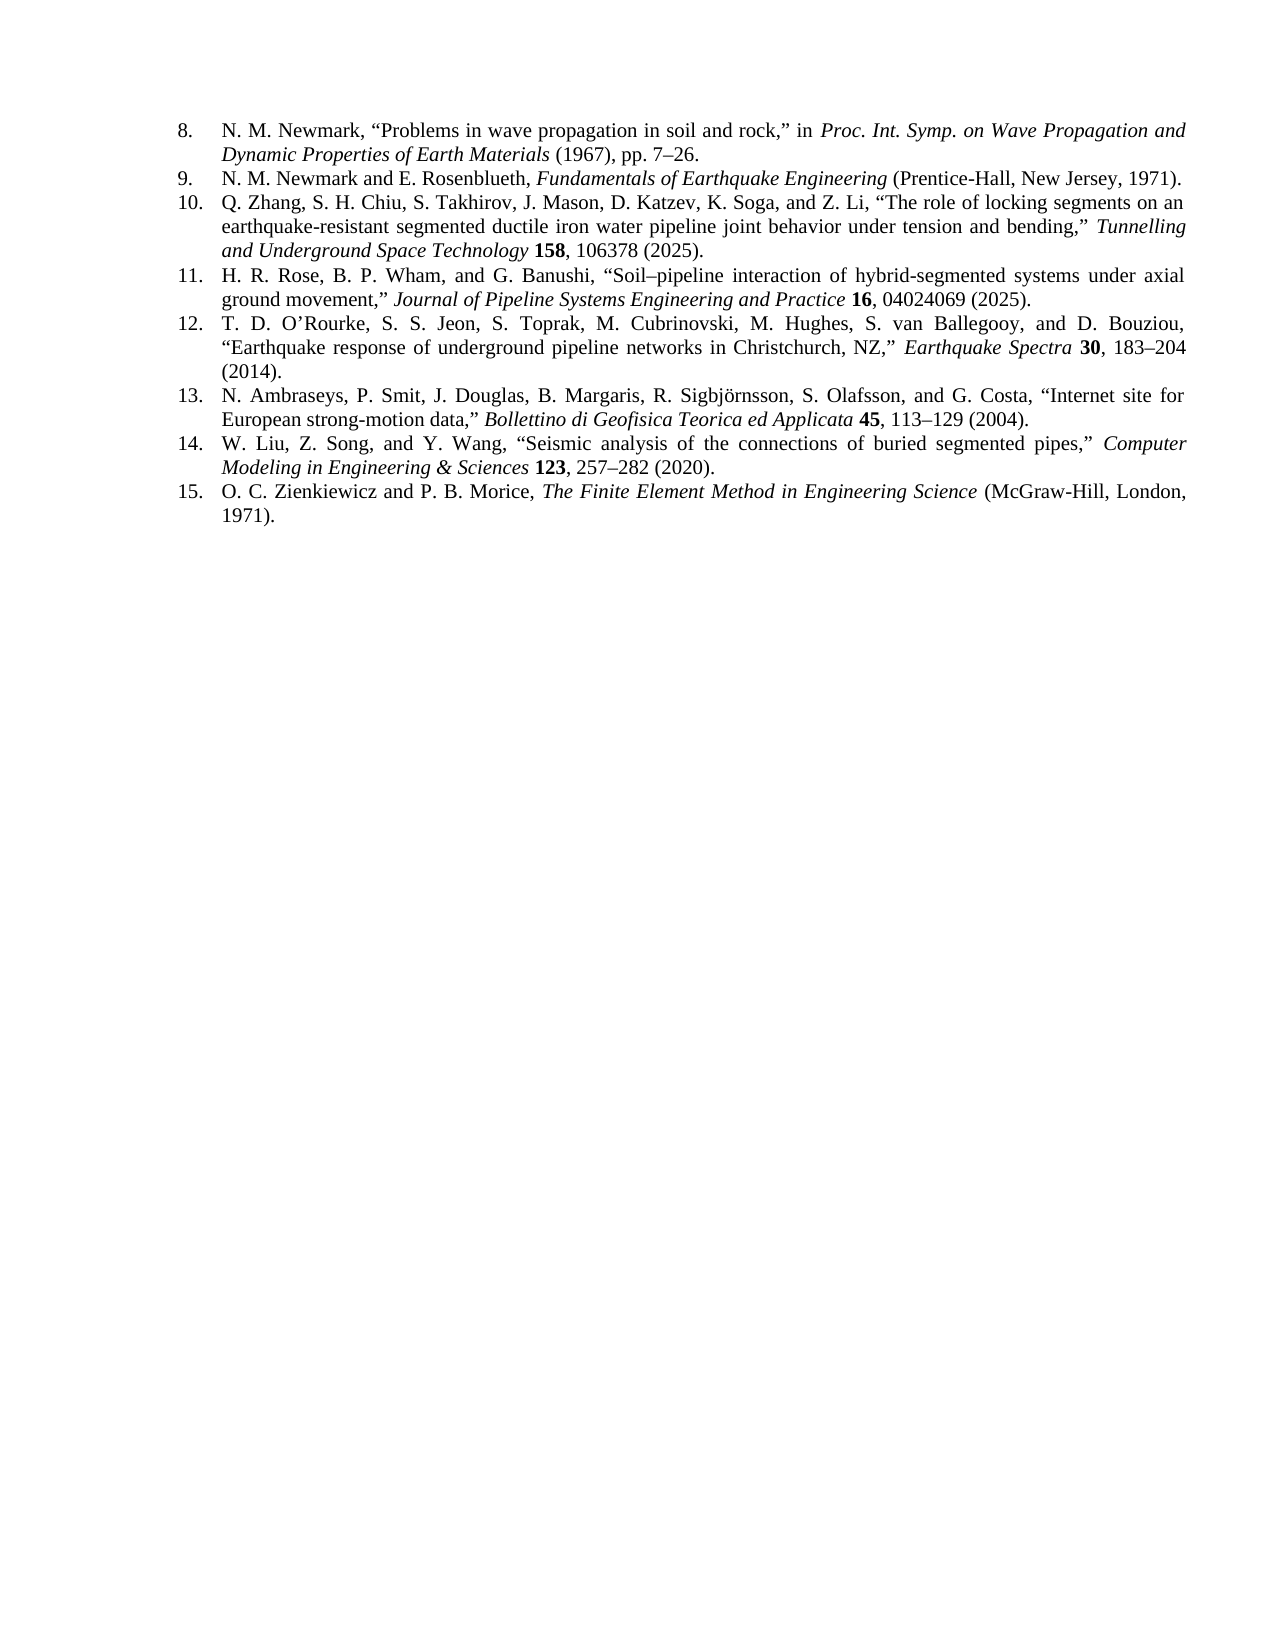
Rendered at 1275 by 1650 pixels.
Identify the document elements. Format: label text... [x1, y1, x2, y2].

list N. M. Newmark, “Problems in wave propagation in soil and rock,” in Proc. Int. Symp. on Wave Propagation and Dynamic Properties of Earth Materials (1967), pp. 7–26. [177, 118, 1186, 166]
list W. Liu, Z. Song, and Y. Wang, “Seismic analysis of the connections of buried segmented pipes,” Computer Modeling in Engineering & Sciences 123, 257–282 (2020). [177, 431, 1186, 479]
list N. M. Newmark and E. Rosenblueth, Fundamentals of Earthquake Engineering (Prentice-Hall, New Jersey, 1971). [177, 166, 1186, 190]
list T. D. O’Rourke, S. S. Jeon, S. Toprak, M. Cubrinovski, M. Hughes, S. van Ballegooy, and D. Bouziou, “Earthquake response of underground pipeline networks in Christchurch, NZ,” Earthquake Spectra 30, 183–204 (2014). [177, 311, 1186, 383]
list O. C. Zienkiewicz and P. B. Morice, The Finite Element Method in Engineering Science (McGraw-Hill, London, 1971). [177, 479, 1186, 527]
list Q. Zhang, S. H. Chiu, S. Takhirov, J. Mason, D. Katzev, K. Soga, and Z. Li, “The role of locking segments on an earthquake-resistant segmented ductile iron water pipeline joint behavior under tension and bending,” Tunnelling and Underground Space Technology 158, 106378 (2025). [177, 190, 1186, 262]
list H. R. Rose, B. P. Wham, and G. Banushi, “Soil–pipeline interaction of hybrid-segmented systems under axial ground movement,” Journal of Pipeline Systems Engineering and Practice 16, 04024069 (2025). [177, 262, 1186, 311]
list N. Ambraseys, P. Smit, J. Douglas, B. Margaris, R. Sigbjörnsson, S. Olafsson, and G. Costa, “Internet site for European strong-motion data,” Bollettino di Geofisica Teorica ed Applicata 45, 113–129 (2004). [177, 383, 1186, 431]
